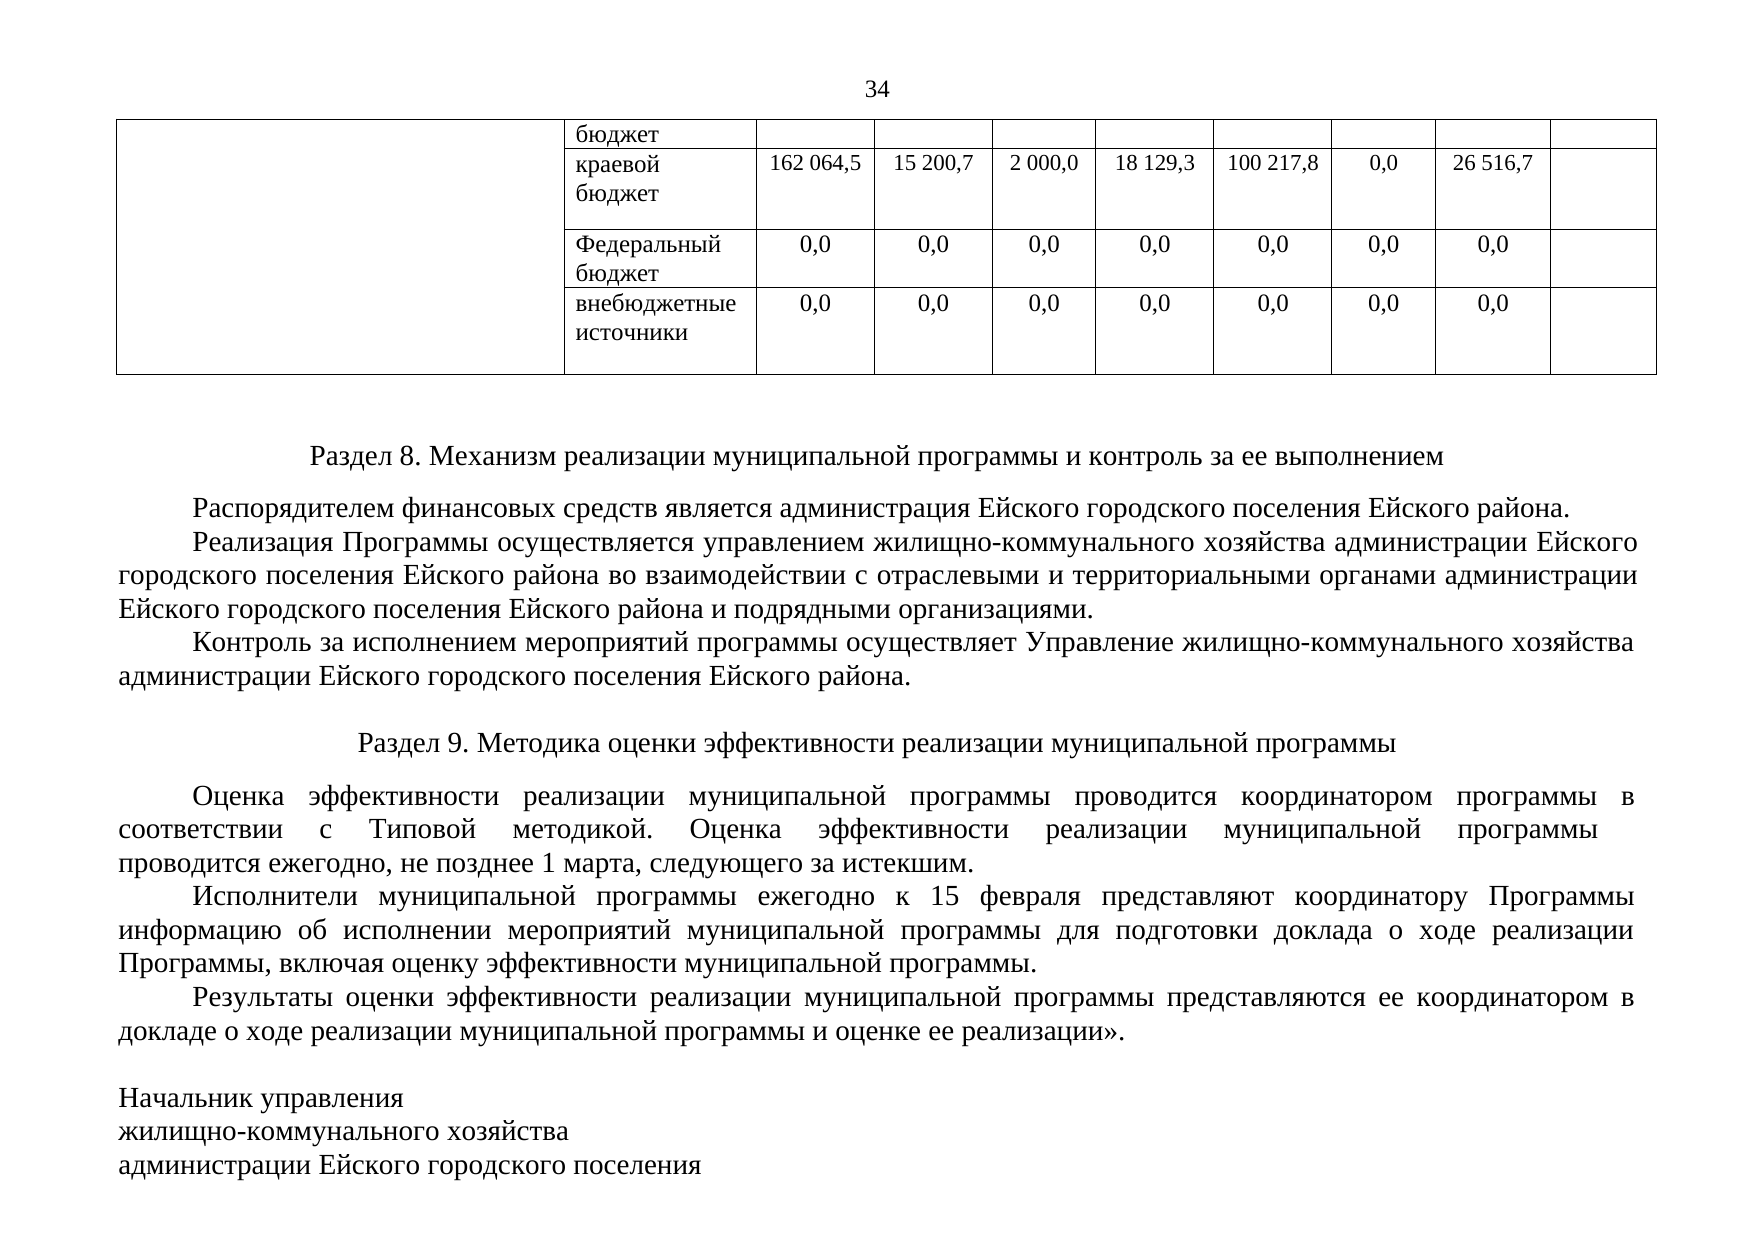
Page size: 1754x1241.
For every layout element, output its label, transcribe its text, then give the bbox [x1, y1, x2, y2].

text Раздел 9. Методика оценки эффективности реализации муниципальной программы [118, 725, 1636, 759]
text Оценка эффективности реализации муниципальной программы проводится координатором программы в соответствии с Типовой методикой. Оценка эффективности реализации муниципальной программы проводится ежегодно, не позднее 1 марта, следующего за истекшим. [118, 778, 1636, 878]
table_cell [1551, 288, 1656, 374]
text Раздел 8. Механизм реализации муниципальной программы и контроль за ее выполнением [118, 438, 1636, 471]
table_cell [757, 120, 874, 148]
text Реализация Программы осуществляется управлением жилищно-коммунального хозяйства администрации Ейского городского поселения Ейского района во взаимодействии с отраслевыми и территориальными органами администрации Ейского городского поселения Ейского района и подрядными организациями. [118, 524, 1639, 624]
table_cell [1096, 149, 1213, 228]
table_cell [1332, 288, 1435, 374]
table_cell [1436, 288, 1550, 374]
text жилищно-коммунального хозяйства [118, 1113, 1636, 1147]
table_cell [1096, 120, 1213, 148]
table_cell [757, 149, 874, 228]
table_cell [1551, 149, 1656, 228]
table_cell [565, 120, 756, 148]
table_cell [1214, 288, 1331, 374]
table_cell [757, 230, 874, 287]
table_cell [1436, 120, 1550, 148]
text Исполнители муниципальной программы ежегодно к 15 февраля представляют координатору Программы информацию об исполнении мероприятий муниципальной программы для подготовки доклада о ходе реализации Программы, включая оценку эффективности муниципальной программы. [118, 878, 1636, 979]
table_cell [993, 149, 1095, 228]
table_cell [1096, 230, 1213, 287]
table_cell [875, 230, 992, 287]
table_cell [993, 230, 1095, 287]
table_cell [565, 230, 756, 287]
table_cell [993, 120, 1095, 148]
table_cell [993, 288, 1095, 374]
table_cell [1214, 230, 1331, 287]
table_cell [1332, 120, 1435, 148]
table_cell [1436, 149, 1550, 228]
text Распорядителем финансовых средств является администрация Ейского городского поселения Ейского района. [118, 490, 1636, 524]
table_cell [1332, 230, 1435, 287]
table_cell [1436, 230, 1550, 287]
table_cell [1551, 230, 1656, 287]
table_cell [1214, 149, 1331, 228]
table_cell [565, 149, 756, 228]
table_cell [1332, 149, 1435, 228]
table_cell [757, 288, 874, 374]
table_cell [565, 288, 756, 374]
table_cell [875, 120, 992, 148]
text Результаты оценки эффективности реализации муниципальной программы представляются ее координатором в докладе о ходе реализации муниципальной программы и оценке ее реализации». [118, 979, 1636, 1046]
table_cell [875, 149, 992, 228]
text Контроль за исполнением мероприятий программы осуществляет Управление жилищно-коммунального хозяйства администрации Ейского городского поселения Ейского района. [118, 624, 1636, 692]
text Начальник управления [118, 1080, 1636, 1113]
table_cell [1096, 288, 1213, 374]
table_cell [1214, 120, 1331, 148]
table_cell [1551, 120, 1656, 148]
text администрации Ейского городского поселения [118, 1147, 1636, 1180]
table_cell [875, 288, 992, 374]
